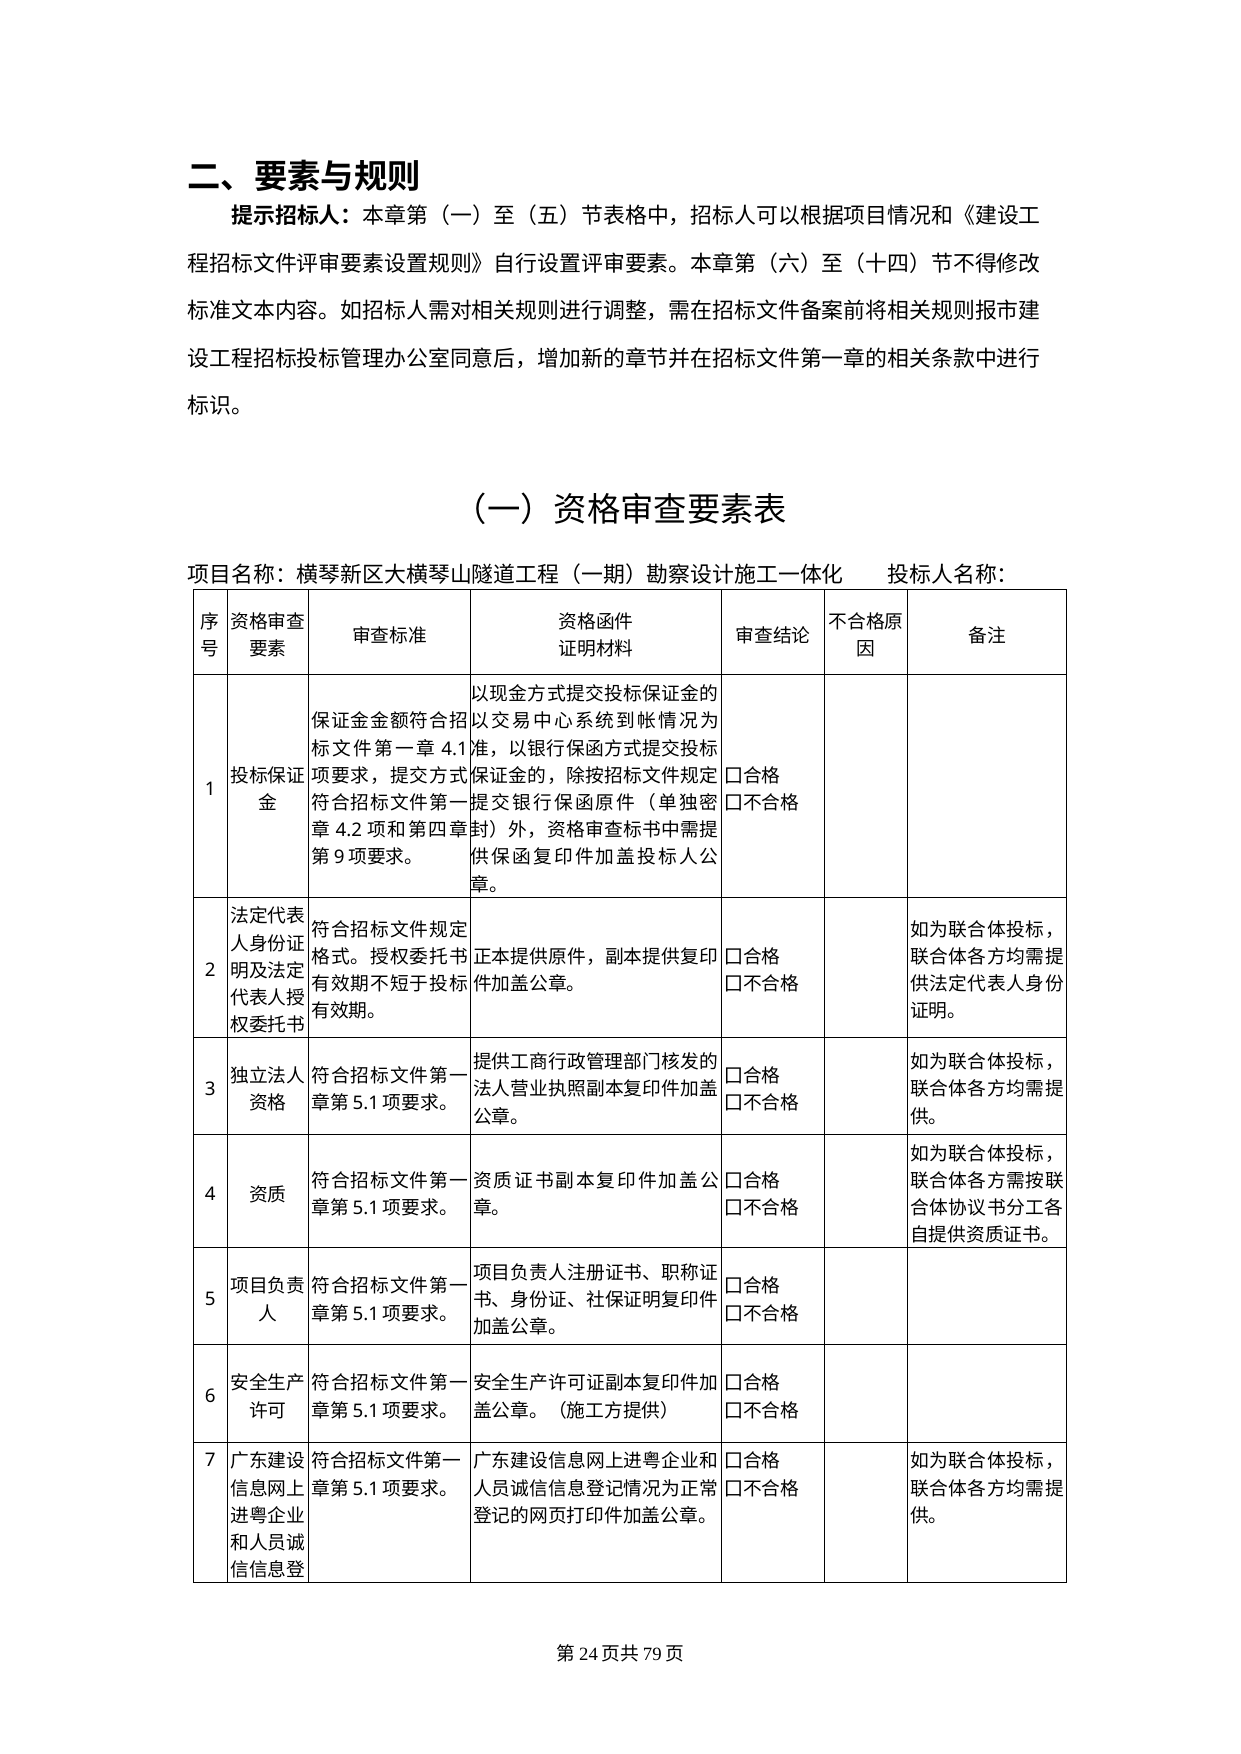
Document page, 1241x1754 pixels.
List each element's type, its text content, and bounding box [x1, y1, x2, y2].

table_cell 2 [194, 898, 227, 1037]
table_header 不合格原因 [825, 590, 907, 674]
table_cell 6 [194, 1345, 227, 1441]
table_cell [825, 1135, 907, 1247]
table_cell [825, 1443, 907, 1582]
table_cell 以现金方式提交投标保证金的以交易中心系统到帐情况为准，以银行保函方式提交投标保证金的，除按招标文件规定提交银行保函原件（单独密封）外，资格审查标书中需提供保函复印件加盖投标人公章。 [471, 675, 721, 896]
table_cell 符合招标文件第一章第5.1项要求。 [309, 1345, 470, 1441]
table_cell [471, 1443, 721, 1582]
table_cell 囗合格 囗不合格 [722, 675, 824, 896]
table_header 资格审查要素 [228, 590, 308, 674]
table_cell 安全生产许可证副本复印件加盖公章。（施工方提供） [471, 1345, 721, 1441]
table_cell [908, 1248, 1066, 1344]
table_cell 囗合格 囗不合格 [722, 1248, 824, 1344]
table_cell 符合招标文件规定格式。授权委托书有效期不短于投标有效期。 [309, 898, 470, 1037]
table_cell [825, 1248, 907, 1344]
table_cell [228, 1443, 308, 1582]
table_cell 7 [194, 1443, 227, 1582]
text 提示招标人：本章第（一）至（五）节表格中，招标人可以根据项目情况和《建设工程招标文件评审要素设置规则》自行设置评审要素。本章第（六）至（十四）节不得修改标准文本内容。如招标人需对相关规则进行调整，需在招标文件备案前将相关规则报市建设工程招标投标管理办公室同意后，增加新的章节并在招标文件第一章的相关条款中进行标识。 [187, 198, 1053, 420]
table_cell 1 [194, 675, 227, 896]
table_cell 资质证书副本复印件加盖公章。 [471, 1135, 721, 1247]
table_cell 囗合格 囗不合格 [722, 1038, 824, 1134]
table_cell 囗合格 囗不合格 [722, 1345, 824, 1441]
table_cell 项目负责人 [228, 1248, 308, 1344]
table_cell [825, 898, 907, 1037]
table_cell 安全生产许可 [228, 1345, 308, 1441]
table_cell 投标保证金 [228, 675, 308, 896]
table_cell 独立法人资格 [228, 1038, 308, 1134]
table_cell [825, 1038, 907, 1134]
table_cell 如为联合体投标，联合体各方均需提供。 [908, 1443, 1066, 1582]
table_cell 囗合格 囗不合格 [722, 1443, 824, 1582]
table_cell 如为联合体投标，联合体各方均需提供。 [908, 1038, 1066, 1134]
table_header 备注 [908, 590, 1066, 674]
table_cell 符合招标文件第一章第5.1项要求。 [309, 1248, 470, 1344]
table_header 序号 [194, 590, 227, 674]
table_header 审查结论 [722, 590, 824, 674]
table_cell 如为联合体投标，联合体各方均需提供法定代表人身份证明。 [908, 898, 1066, 1037]
table_cell 5 [194, 1248, 227, 1344]
table_cell 保证金金额符合招标文件第一章4.1项要求，提交方式符合招标文件第一章4.2项和第四章第9项要求。 [309, 675, 470, 896]
table_cell 提供工商行政管理部门核发的法人营业执照副本复印件加盖公章。 [471, 1038, 721, 1134]
table_header 审查标准 [309, 590, 470, 674]
table_cell 囗合格 囗不合格 [722, 1135, 824, 1247]
table_cell 资质 [228, 1135, 308, 1247]
table_cell 如为联合体投标，联合体各方需按联合体协议书分工各自提供资质证书。 [908, 1135, 1066, 1247]
table_cell [825, 675, 907, 896]
table_cell 4 [194, 1135, 227, 1247]
table_cell 符合招标文件第一章第5.1项要求。 [309, 1135, 470, 1247]
table_cell 法定代表人身份证明及法定代表人授权委托书 [228, 898, 308, 1037]
table_cell [825, 1345, 907, 1441]
table_cell [908, 675, 1066, 896]
table_cell 正本提供原件，副本提供复印件加盖公章。 [471, 898, 721, 1037]
table_cell [908, 1345, 1066, 1441]
table_cell 符合招标文件第一章第5.1项要求。 [309, 1443, 470, 1582]
text 二、要素与规则 [187, 150, 1053, 198]
table_cell 符合招标文件第一章第5.1项要求。 [309, 1038, 470, 1134]
text （一）资格审查要素表 [187, 481, 1053, 531]
table_cell 3 [194, 1038, 227, 1134]
text 项目名称：横琴新区大横琴山隧道工程（一期）勘察设计施工一体化 投标人名称： [187, 557, 1053, 588]
table_cell 囗合格 囗不合格 [722, 898, 824, 1037]
table_cell 项目负责人注册证书、职称证书、身份证、社保证明复印件加盖公章。 [471, 1248, 721, 1344]
table_header 资格函件 证明材料 [471, 590, 721, 674]
